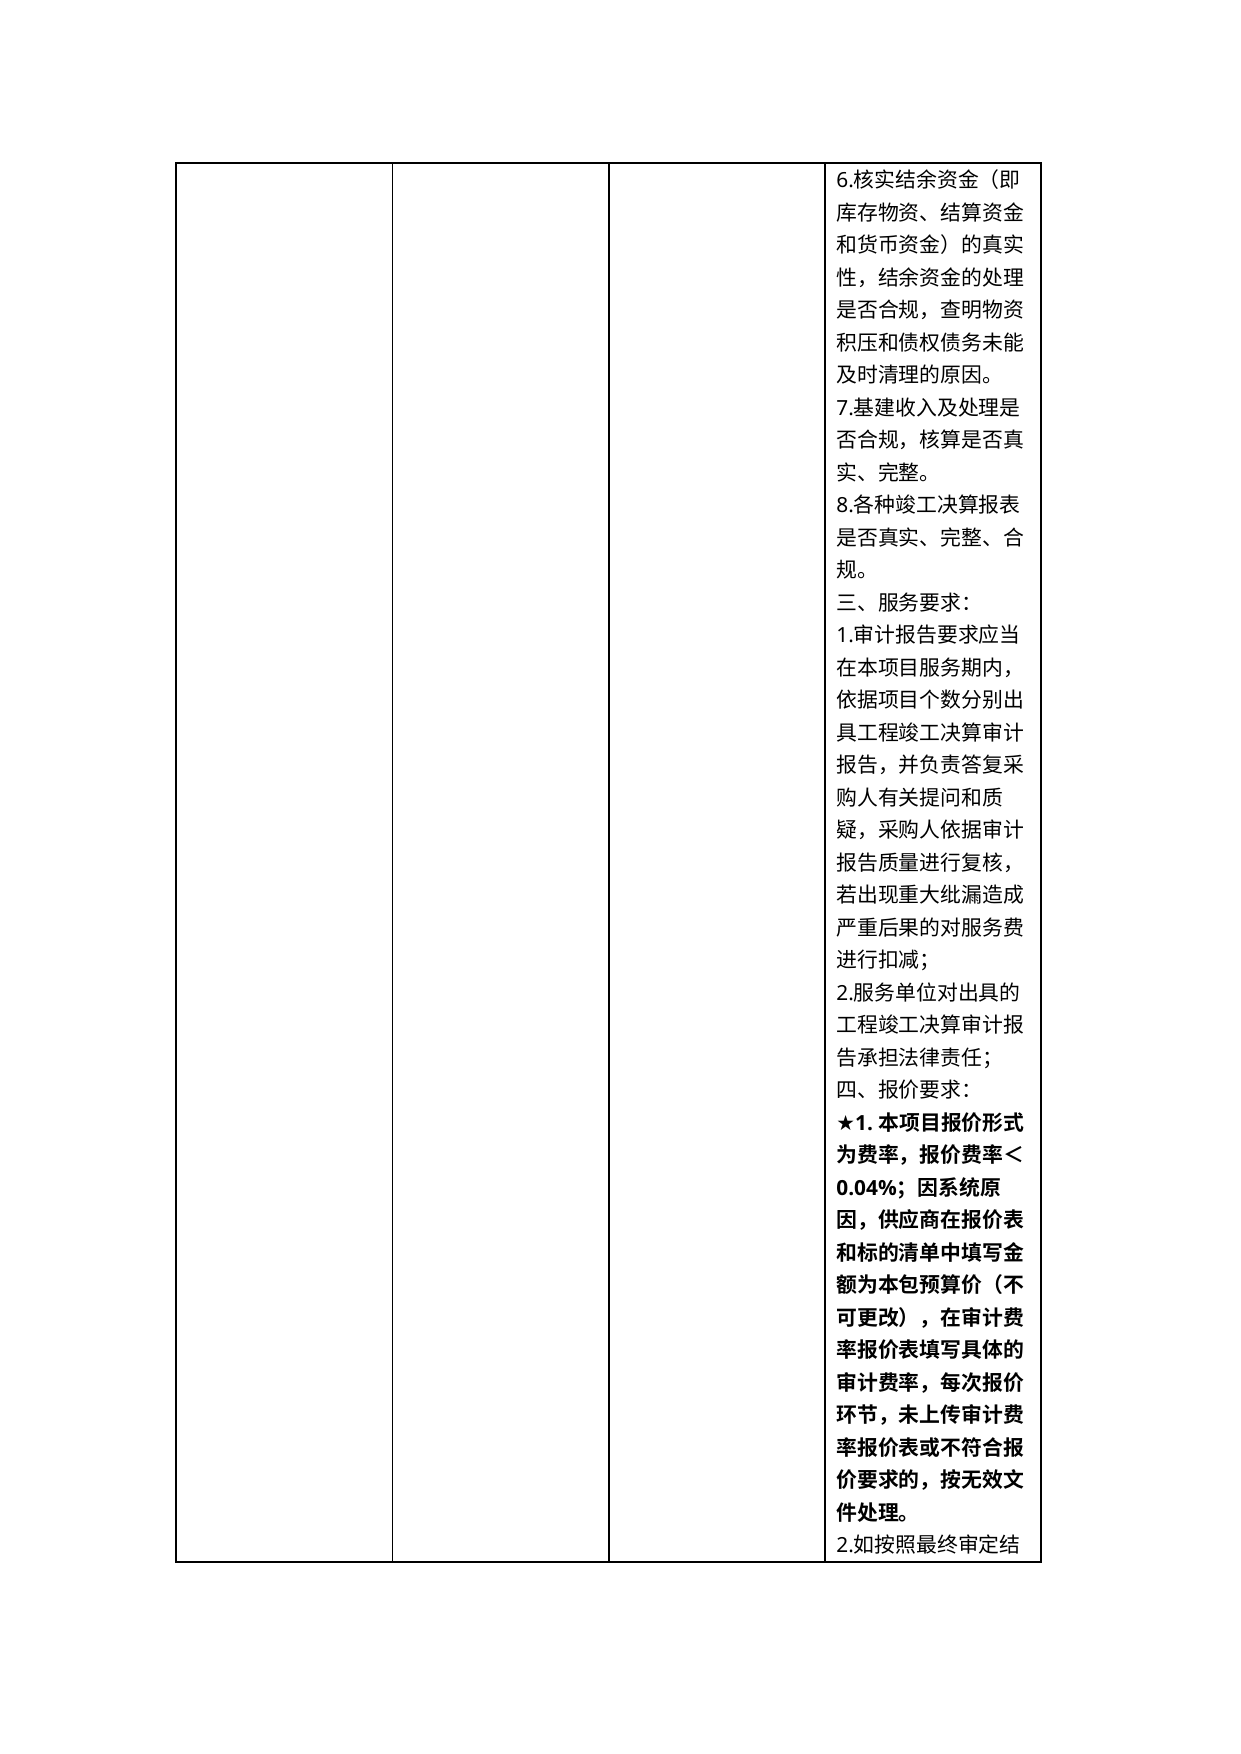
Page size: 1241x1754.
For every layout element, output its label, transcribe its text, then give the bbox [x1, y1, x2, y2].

table_cell [177, 164, 392, 1561]
table_cell 1 [393, 164, 608, 1561]
table_cell [610, 164, 824, 1561]
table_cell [826, 164, 1040, 1561]
